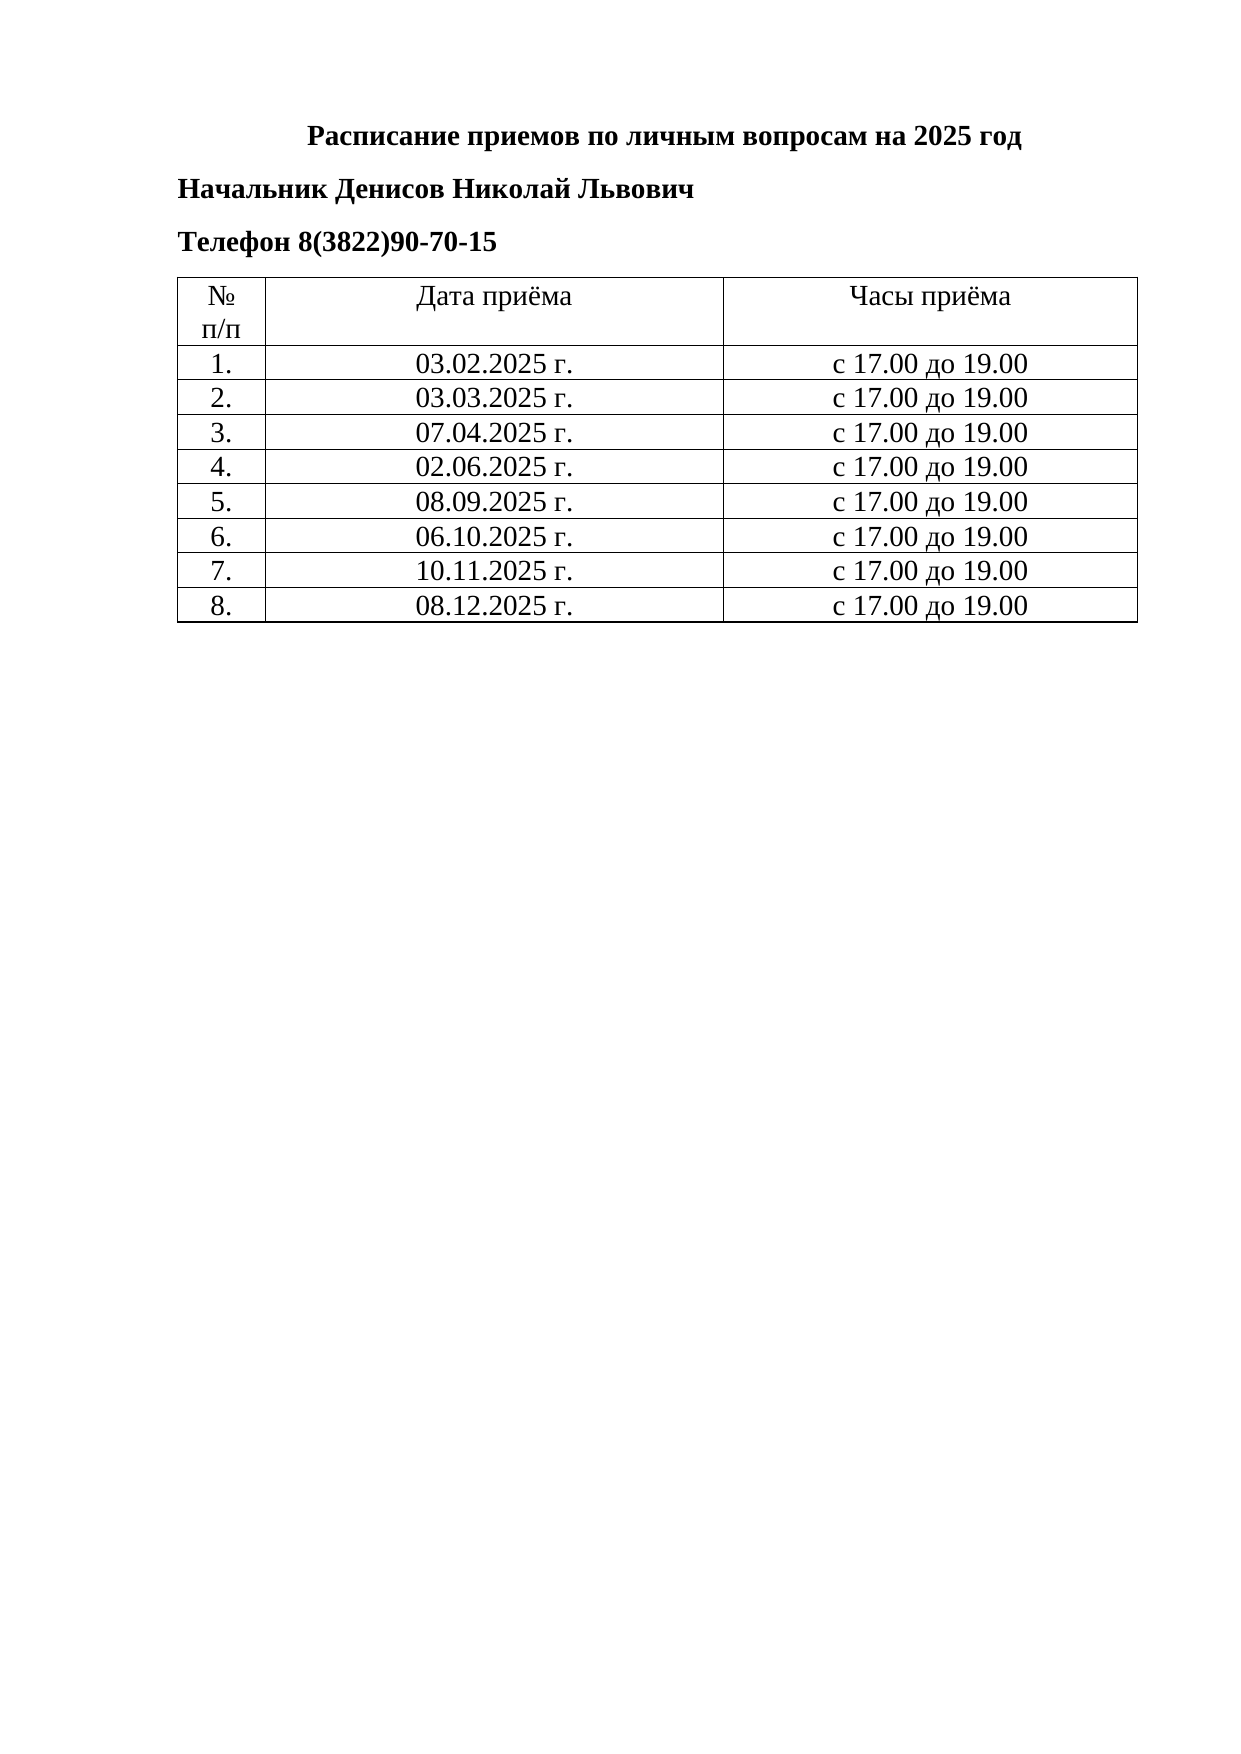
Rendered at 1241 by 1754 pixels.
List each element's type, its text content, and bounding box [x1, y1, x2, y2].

table_cell 3. [178, 415, 265, 448]
table_cell 5. [178, 484, 265, 518]
table_cell 08.09.2025 г. [266, 484, 723, 518]
table_header Дата приёма [266, 278, 723, 345]
table_cell 2. [178, 380, 265, 414]
table_cell 1. [178, 346, 265, 379]
table_cell 6. [178, 519, 265, 552]
table_cell 07.04.2025 г. [266, 415, 723, 448]
table_cell с 17.00 до 19.00 [724, 450, 1137, 483]
table_cell 7. [178, 553, 265, 587]
table_header Часы приёма [724, 278, 1137, 345]
table_cell 4. [178, 450, 265, 483]
table_cell с 17.00 до 19.00 [724, 553, 1137, 587]
table_cell с 17.00 до 19.00 [724, 380, 1137, 414]
text Начальник Денисов Николай Львович [177, 171, 1152, 204]
table_cell с 17.00 до 19.00 [724, 519, 1137, 552]
table_cell 02.06.2025 г. [266, 450, 723, 483]
table_cell с 17.00 до 19.00 [724, 484, 1137, 518]
table_cell 8. [178, 588, 265, 621]
table_cell с 17.00 до 19.00 [724, 415, 1137, 448]
text Расписание приемов по личным вопросам на 2025 год [177, 118, 1152, 152]
table_cell с 17.00 до 19.00 [724, 346, 1137, 379]
table_cell 10.11.2025 г. [266, 553, 723, 587]
table_cell 03.02.2025 г. [266, 346, 723, 379]
table_cell с 17.00 до 19.00 [724, 588, 1137, 621]
table_cell 03.03.2025 г. [266, 380, 723, 414]
table_cell 06.10.2025 г. [266, 519, 723, 552]
table_header № п/п [178, 278, 265, 345]
text Телефон 8(3822)90-70-15 [177, 224, 1152, 257]
table_cell 08.12.2025 г. [266, 588, 723, 621]
